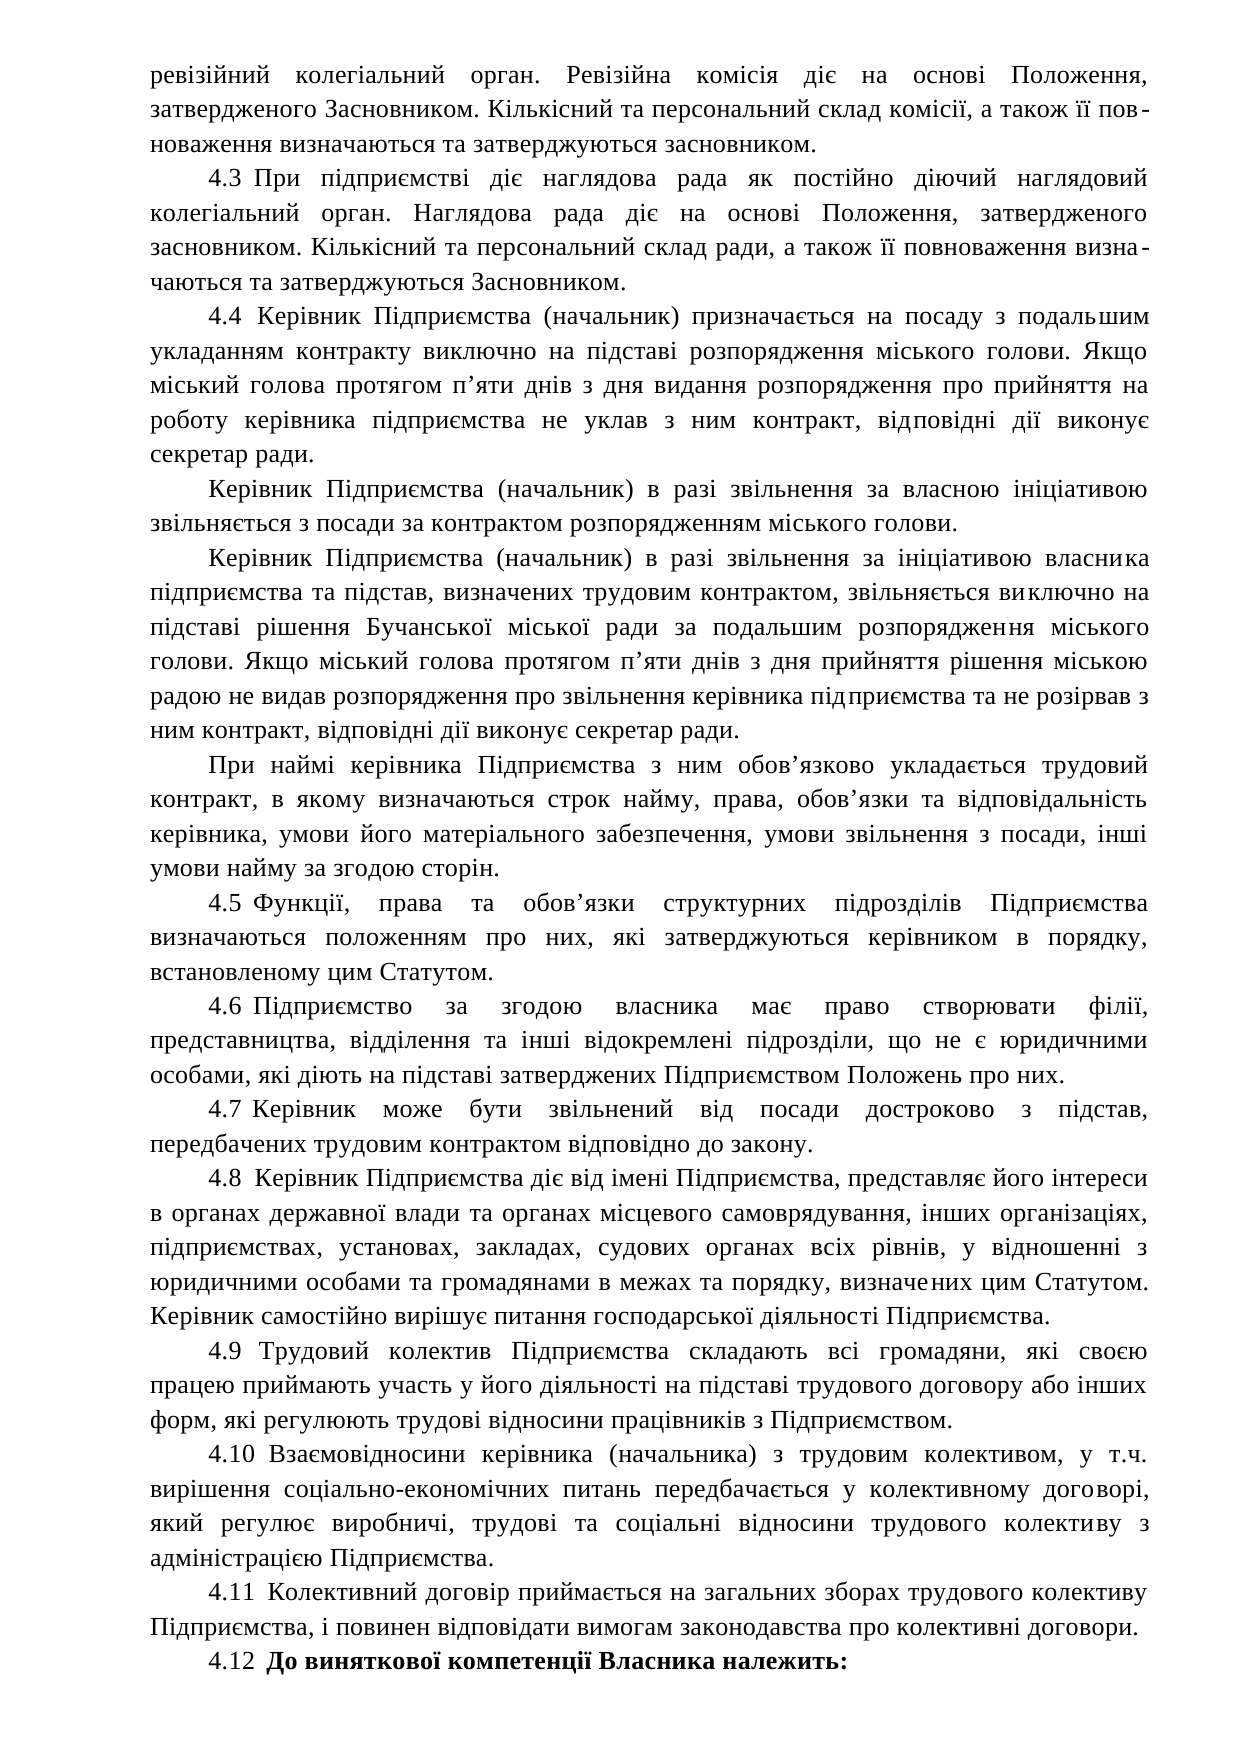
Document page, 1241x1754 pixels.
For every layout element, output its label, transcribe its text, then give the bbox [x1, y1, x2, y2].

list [150, 59, 1149, 158]
list Підприємство за згодою власника має право створювати філії, представництва, відділення та інші відокремлені підрозділи, що не є юридичними особами, які діють на підставі затверджених Підприємством Положень про них. [150, 990, 1149, 1089]
text Керівник Підприємства (начальник) в разі звільнення за ініціативою власника підприємства та підстав, визначених трудовим контрактом, звільняється виключно на підставі рішення Бучанської міської ради за подальшим розпорядження міського голови. Якщо міський голова протягом п’яти днів з дня прийняття рішення міською радою не видав розпорядження про звільнення керівника підприємства та не розірвав з ним контракт, відповідні дії виконує секретар ради. [150, 542, 1149, 744]
list Керівник Підприємства (начальник) призначається на посаду з подальшим укладанням контракту виключно на підставі розпорядження міського голови. Якщо міський голова протягом п’яти днів з дня видання розпорядження про прийняття на роботу керівника підприємства не уклав з ним контракт, відповідні дії виконує секретар ради. [150, 300, 1149, 468]
list До виняткової компетенції Власника належить: [150, 1645, 1152, 1675]
list Керівник може бути звільнений від посади достроково з підстав, передбачених трудовим контрактом відповідно до закону. [150, 1093, 1149, 1158]
list Взаємовідносини керівника (начальника) з трудовим колективом, у т.ч. вирішення соціально-економічних питань передбачається у колективному договорі, який регулює виробничі, трудові та соціальні відносини трудового колективу з адміністрацією Підприємства. [150, 1438, 1149, 1572]
text При наймі керівника Підприємства з ним обов’язково укладається трудовий контракт, в якому визначаються строк найму, права, обов’язки та відповідальність керівника, умови його матеріального забезпечення, умови звільнення з посади, інші умови найму за згодою сторін. [150, 749, 1149, 882]
list Функції, права та обов’язки структурних підрозділів Підприємства визначаються положенням про них, які затверджуються керівником в порядку, встановленому цим Статутом. [150, 887, 1149, 986]
text Керівник Підприємства (начальник) в разі звільнення за власною ініціативою звільняється з посади за контрактом розпорядженням міського голови. [150, 473, 1149, 537]
list Трудовий колектив Підприємства складають всі громадяни, які своєю працею приймають участь у його діяльності на підставі трудового договору або інших форм, які регулюють трудові відносини працівників з Підприємством. [150, 1335, 1149, 1434]
list При підприємстві діє наглядова рада як постійно діючий наглядовий колегіальний орган. Наглядова рада діє на основі Положення, затвердженого засновником. Кількісний та персональний склад ради, а також її повноваження визначаються та затверджуються Засновником. [150, 162, 1149, 296]
list Колективний договір приймається на загальних зборах трудового колективу Підприємства, і повинен відповідати вимогам законодавства про колективні договори. [150, 1576, 1149, 1641]
list Керівник Підприємства діє від імені Підприємства, представляє його інтереси в органах державної влади та органах місцевого самоврядування, інших організаціях, підприємствах, установах, закладах, судових органах всіх рівнів, у відношенні з юридичними особами та громадянами в межах та порядку, визначених цим Статутом. Керівник самостійно вирішує питання господарської діяльності Підприємства. [150, 1162, 1149, 1330]
